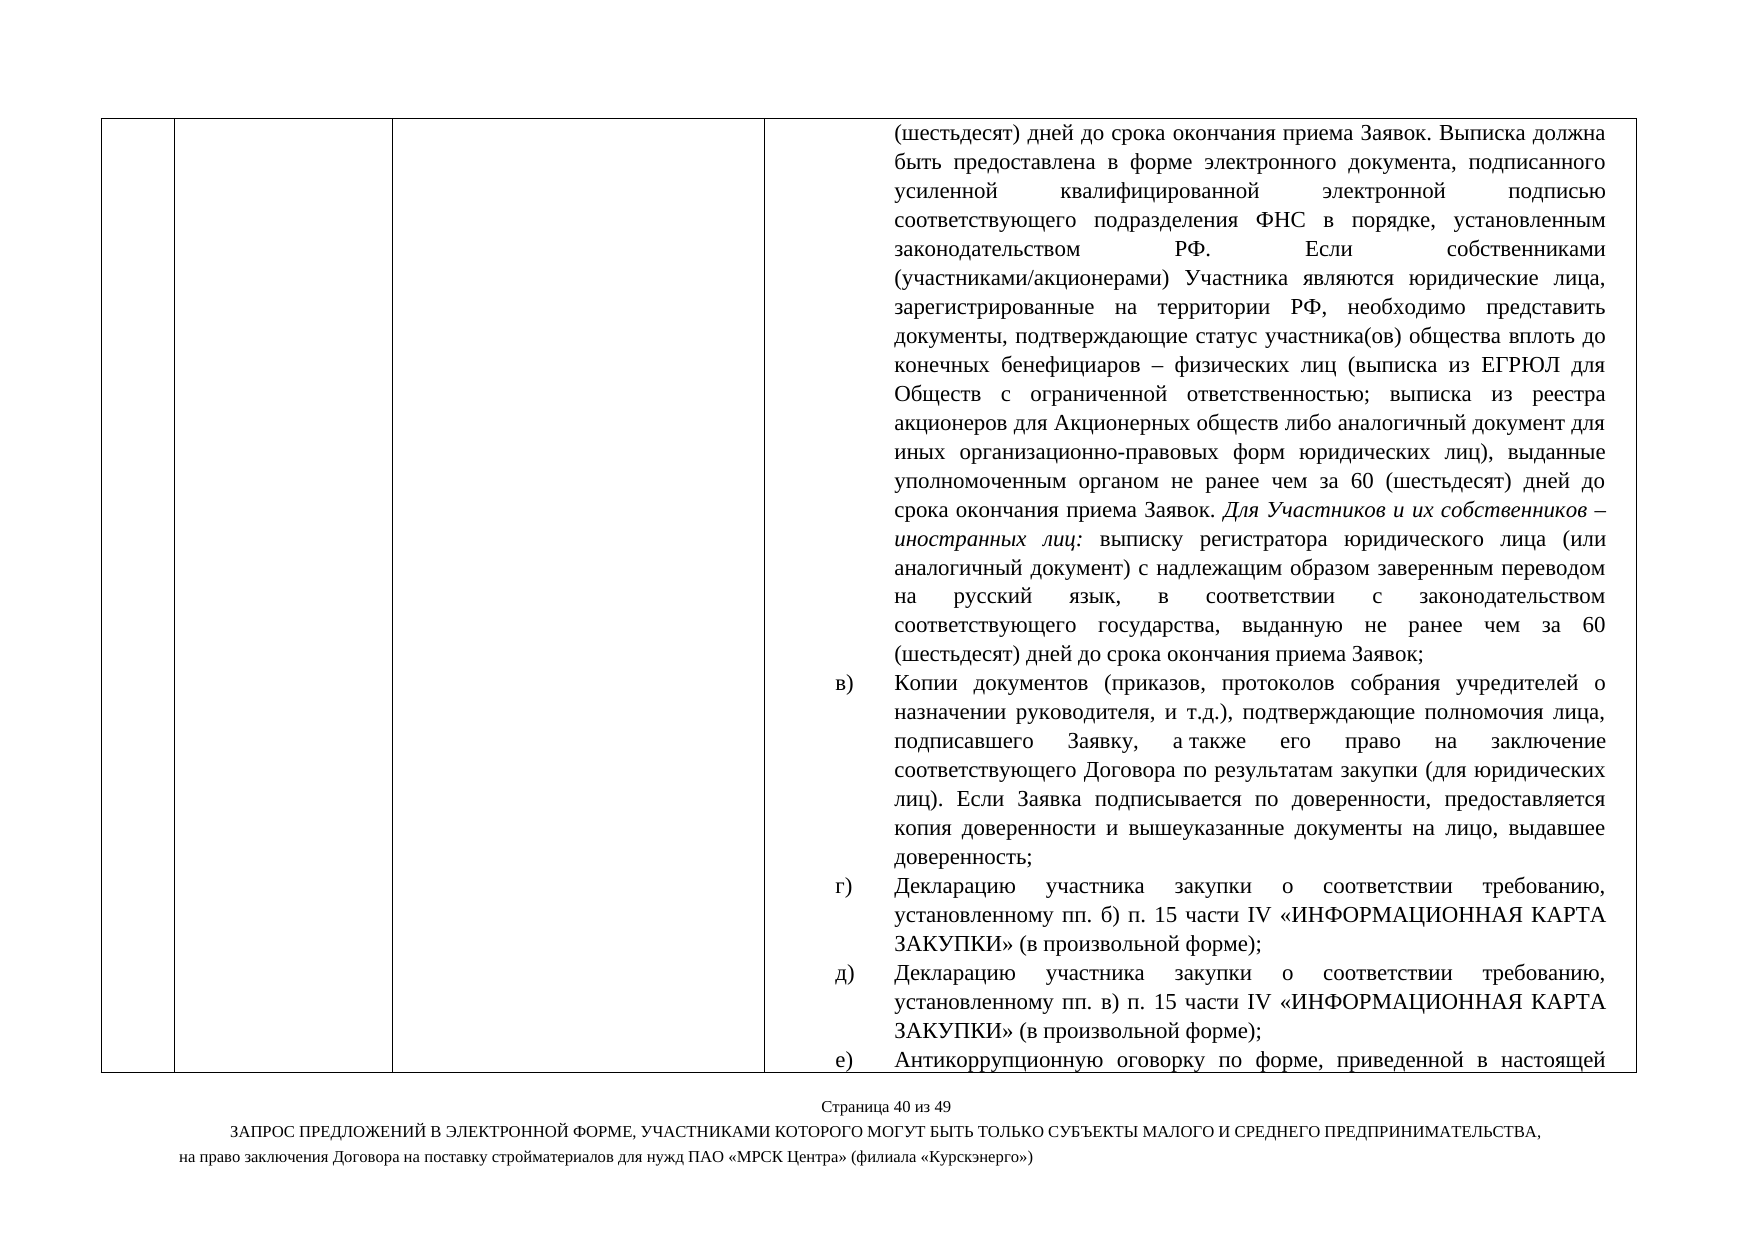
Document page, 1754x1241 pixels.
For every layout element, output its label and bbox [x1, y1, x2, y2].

table_cell [175, 119, 392, 1072]
table_cell [393, 119, 764, 1072]
table_cell [765, 119, 1636, 1072]
table_cell [102, 119, 174, 1072]
